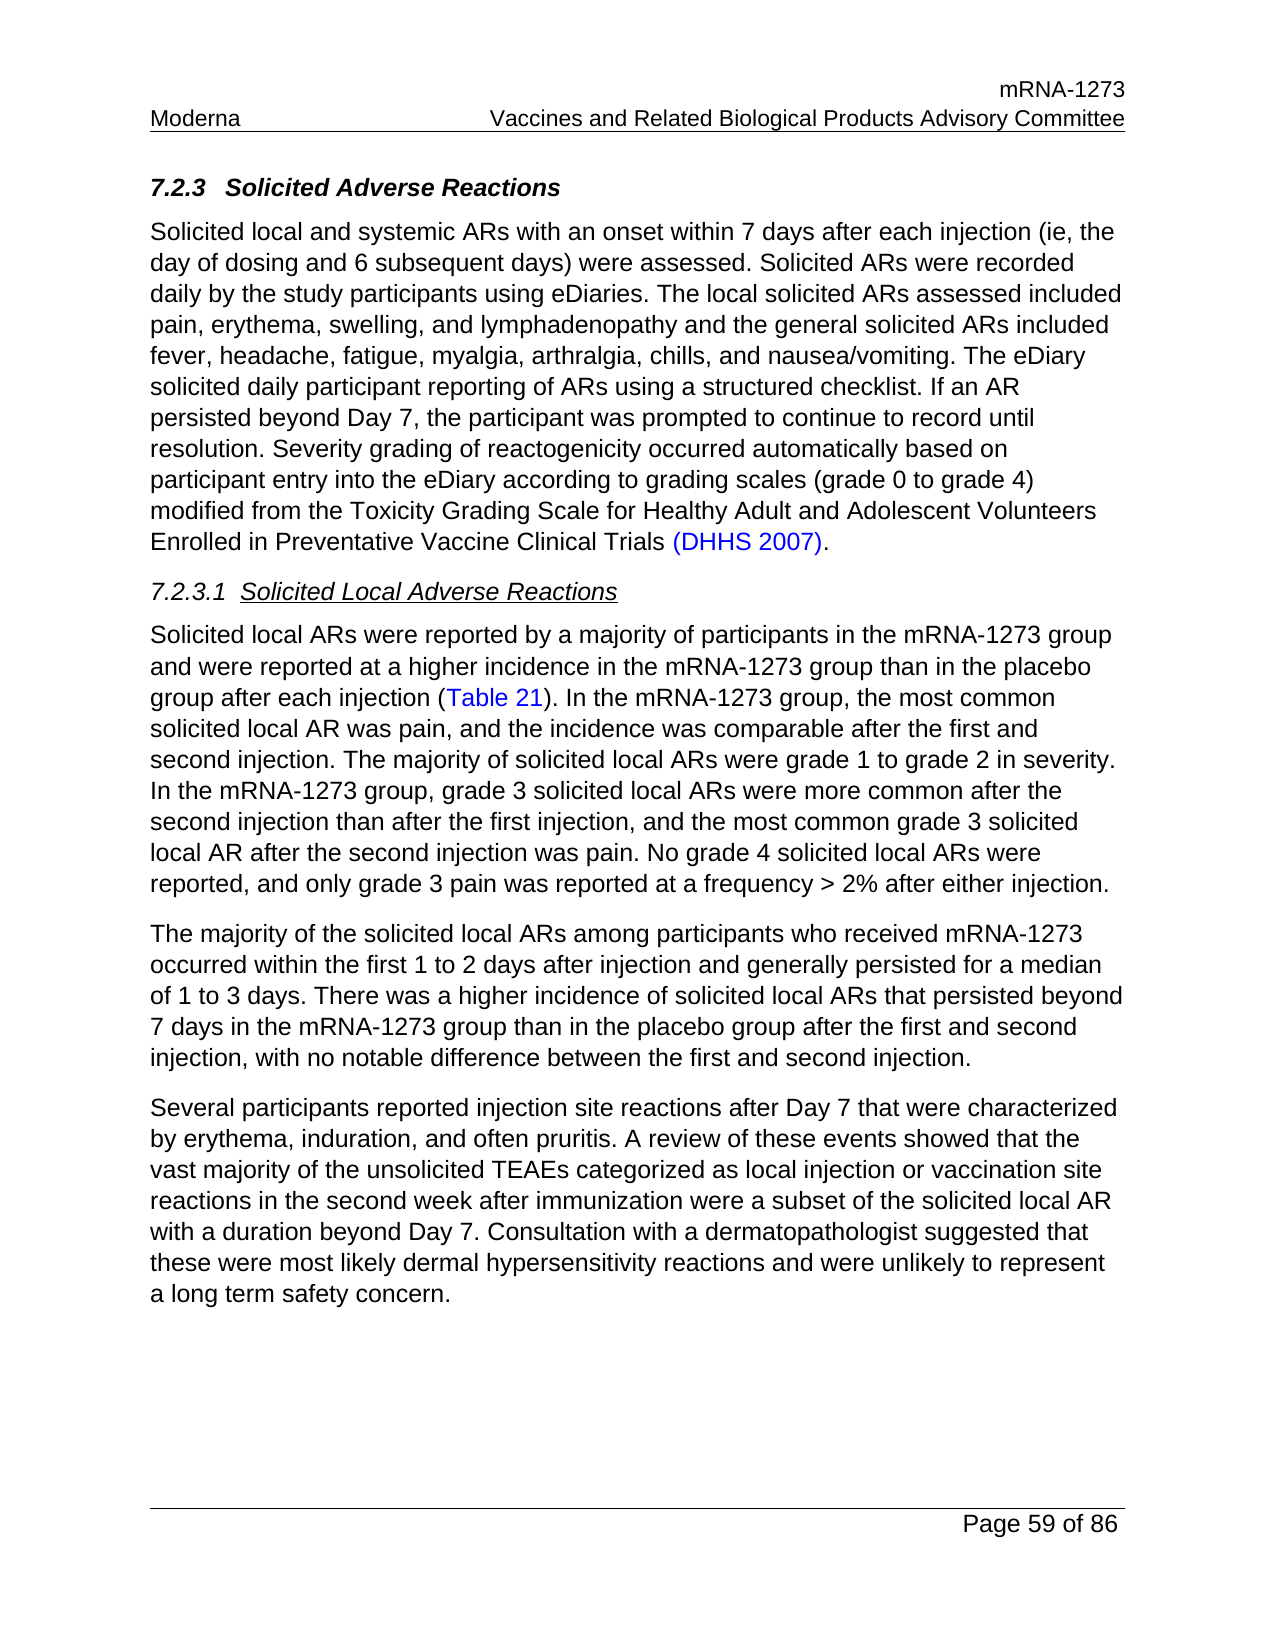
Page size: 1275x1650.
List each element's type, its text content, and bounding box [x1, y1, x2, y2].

text Several participants reported injection site reactions after Day 7 that were characterized by erythema, induration, and often pruritis. A review of these events showed that the vast majority of the unsolicited TEAEs categorized as local injection or vaccination site reactions in the second week after immunization were a subset of the solicited local AR with a duration beyond Day 7. Consultation with a dermatopathologist suggested that these were most likely dermal hypersensitivity reactions and were unlikely to represent a long term safety concern. [150, 1093, 1125, 1308]
subtitle Solicited Local Adverse Reactions [150, 577, 1125, 606]
text Solicited local and systemic ARs with an onset within 7 days after each injection (ie, the day of dosing and 6 subsequent days) were assessed. Solicited ARs were recorded daily by the study participants using eDiaries. The local solicited ARs assessed included pain, erythema, swelling, and lymphadenopathy and the general solicited ARs included fever, headache, fatigue, myalgia, arthralgia, chills, and nausea/vomiting. The eDiary solicited daily participant reporting of ARs using a structured checklist. If an AR persisted beyond Day 7, the participant was prompted to continue to record until resolution. Severity grading of reactogenicity occurred automatically based on participant entry into the eDiary according to grading scales (grade 0 to grade 4) modified from the Toxicity Grading Scale for Healthy Adult and Adolescent Volunteers Enrolled in Preventative Vaccine Clinical Trials (DHHS 2007). [150, 217, 1125, 556]
text The majority of the solicited local ARs among participants who received mRNA-1273 occurred within the first 1 to 2 days after injection and generally persisted for a median of 1 to 3 days. There was a higher incidence of solicited local ARs that persisted beyond 7 days in the mRNA-1273 group than in the placebo group after the first and second injection, with no notable difference between the first and second injection. [150, 919, 1125, 1072]
text Solicited local ARs were reported by a majority of participants in the mRNA-1273 group and were reported at a higher incidence in the mRNA-1273 group than in the placebo group after each injection (Table 21). In the mRNA-1273 group, the most common solicited local AR was pain, and the incidence was comparable after the first and second injection. The majority of solicited local ARs were grade 1 to grade 2 in severity. In the mRNA-1273 group, grade 3 solicited local ARs were more common after the second injection than after the first injection, and the most common grade 3 solicited local AR after the second injection was pain. No grade 4 solicited local ARs were reported, and only grade 3 pain was reported at a frequency > 2% after either injection. [150, 621, 1125, 898]
subtitle Solicited Adverse Reactions [150, 173, 1125, 202]
